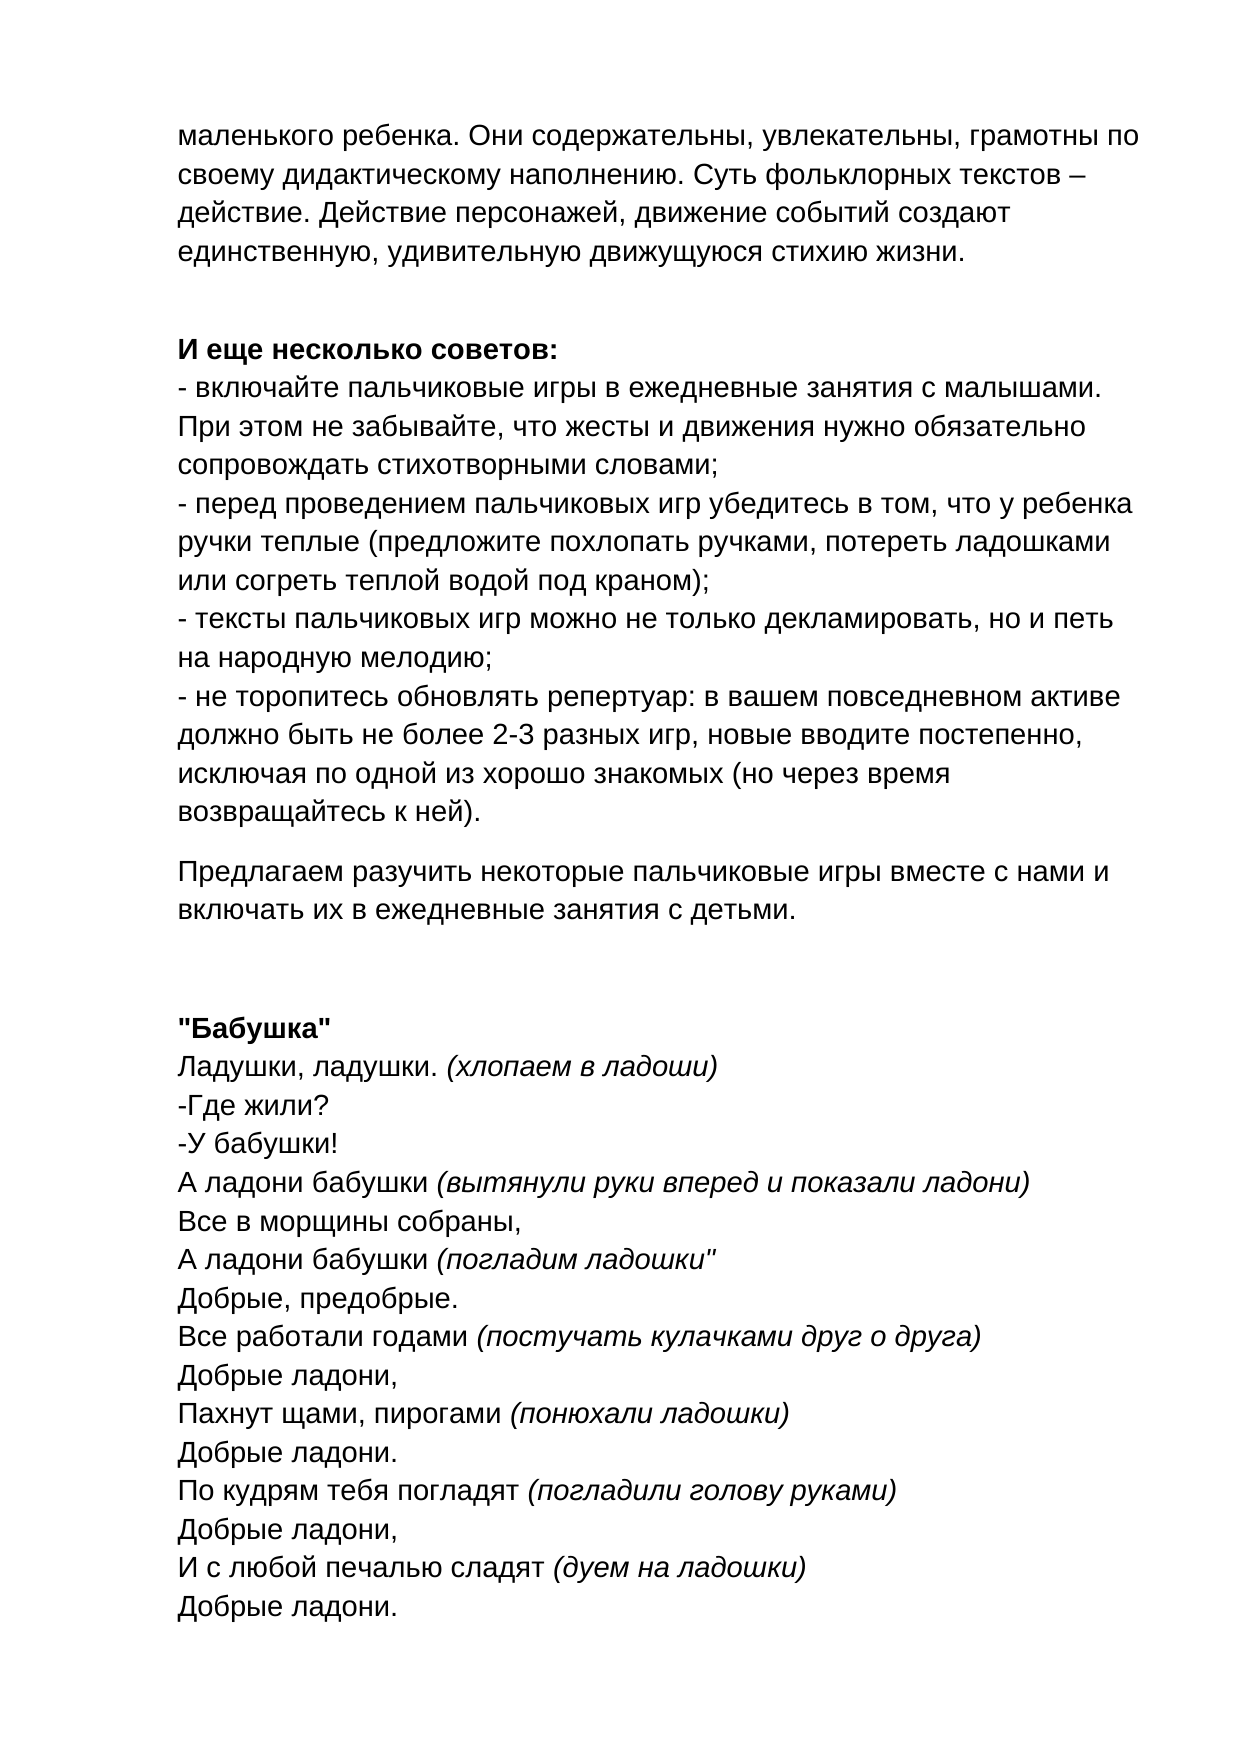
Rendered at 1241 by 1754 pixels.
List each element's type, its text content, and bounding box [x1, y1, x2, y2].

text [177, 118, 1152, 267]
text "Бабушка" Ладушки, ладушки. (хлопаем в ладоши) -Где жили? -У бабушки! А ладони бабушки (вытянули руки вперед и показали ладони) Все в морщины собраны, А ладони бабушки (погладим ладошки" Добрые, предобрые. Все работали годами (постучать кулачками друг о друга) Добрые ладони, Пахнут щами, пирогами (понюхали ладошки) Добрые ладони. По кудрям тебя погладят (погладили голову руками) Добрые ладони, И с любой печалью сладят (дуем на ладошки) Добрые ладони. [177, 1011, 1152, 1622]
text Предлагаем разучить некоторые пальчиковые игры вместе с нами и включать их в ежедневные занятия с детьми. [177, 853, 1152, 926]
text И еще несколько советов: - включайте пальчиковые игры в ежедневные занятия с малышами. При этом не забывайте, что жесты и движения нужно обязательно сопровождать стихотворными словами; - перед проведением пальчиковых игр убедитесь в том, что у ребенка ручки теплые (предложите похлопать ручками, потереть ладошками или согреть теплой водой под краном); - тексты пальчиковых игр можно не только декламировать, но и петь на народную мелодию; - не торопитесь обновлять репертуар: в вашем повседневном активе должно быть не более 2-3 разных игр, новые вводите постепенно, исключая по одной из хорошо знакомых (но через время возвращайтесь к ней). [177, 293, 1152, 828]
